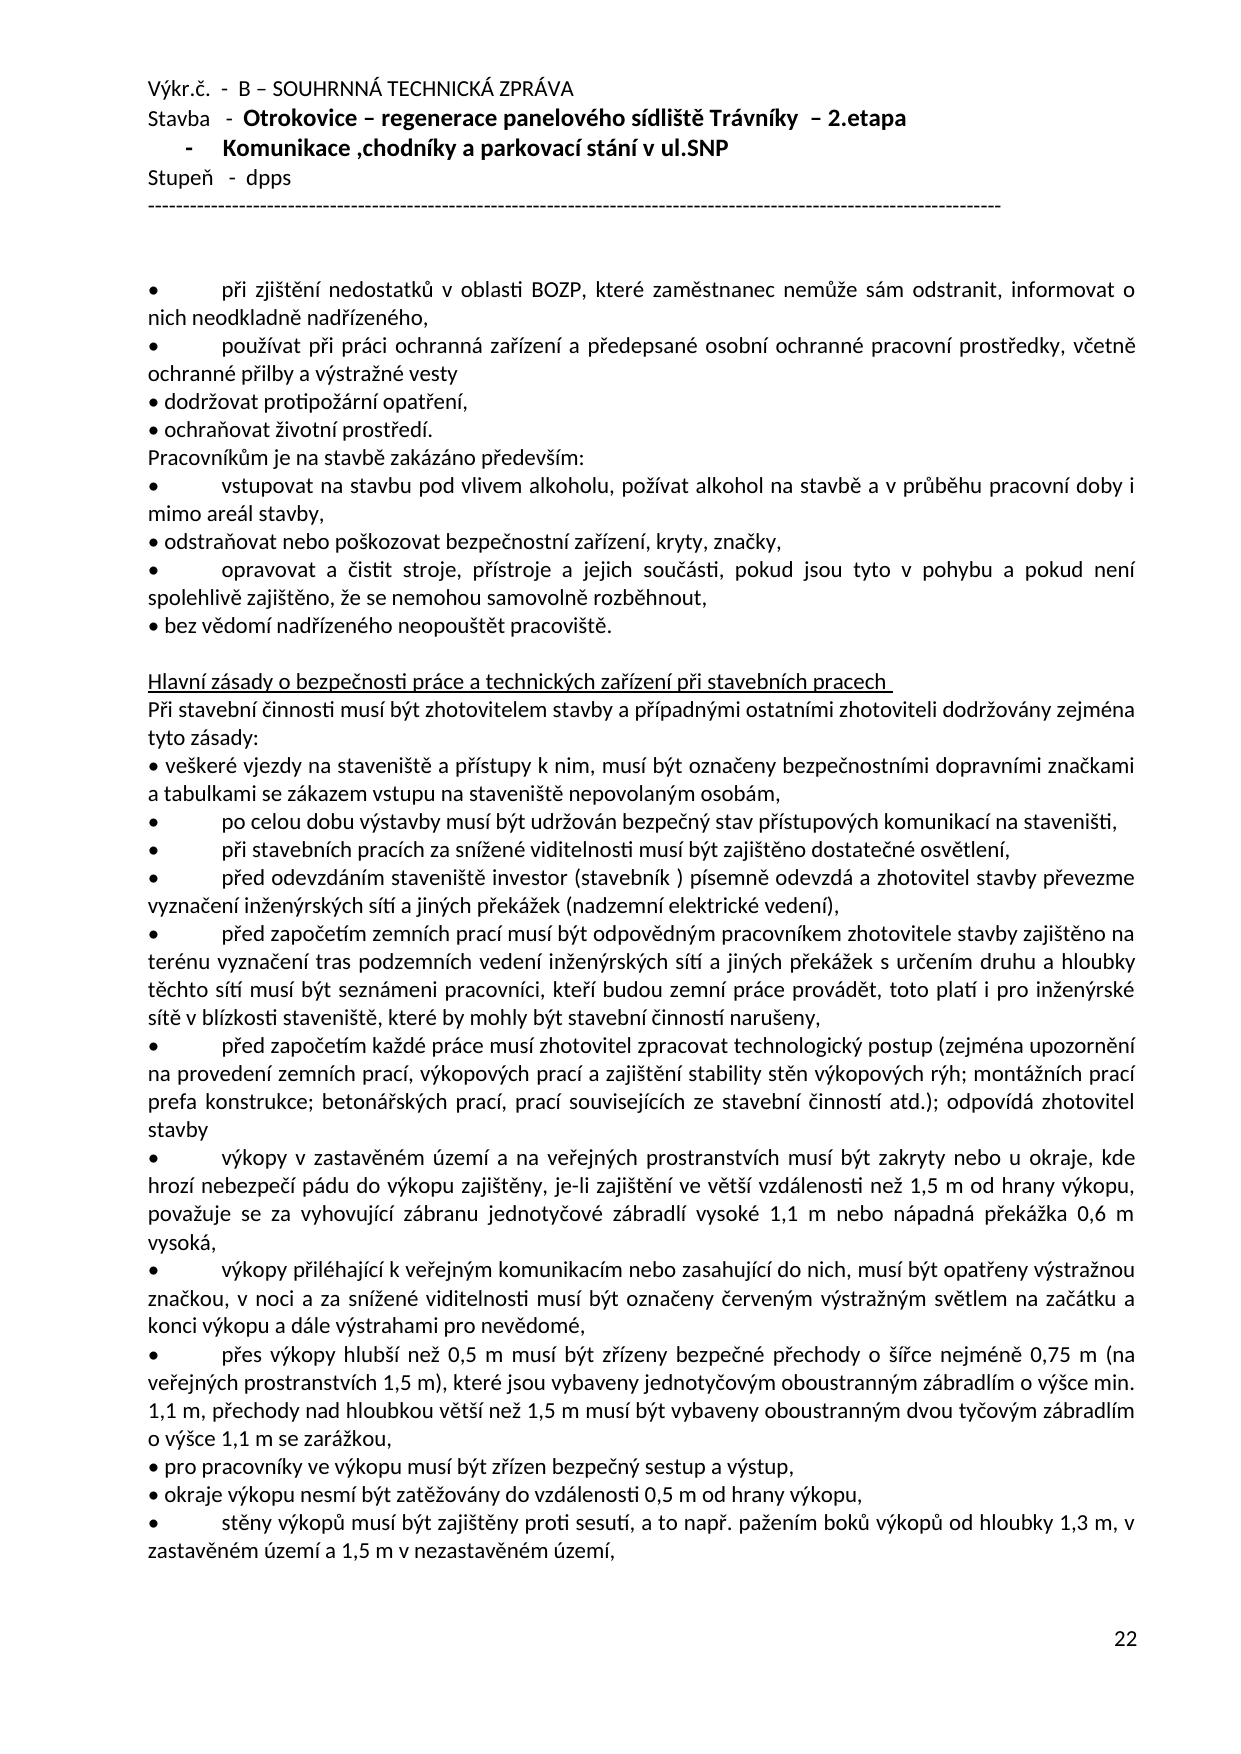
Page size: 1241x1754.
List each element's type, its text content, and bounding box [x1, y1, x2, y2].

text • opravovat a čistit stroje, přístroje a jejich součásti, pokud jsou tyto v pohybu a pokud není spolehlivě zajištěno, že se nemohou samovolně rozběhnout, [148, 555, 1137, 611]
text • po celou dobu výstavby musí být udržován bezpečný stav přístupových komunikací na staveništi, [148, 807, 1137, 835]
text Hlavní zásady o bezpečnosti práce a technických zařízení při stavebních pracech [148, 667, 1137, 695]
text • před započetím zemních prací musí být odpovědným pracovníkem zhotovitele stavby zajištěno na terénu vyznačení tras podzemních vedení inženýrských sítí a jiných překážek s určením druhu a hloubky těchto sítí musí být seznámeni pracovníci, kteří budou zemní práce provádět, toto platí i pro inženýrské sítě v blízkosti staveniště, které by mohly být stavební činností narušeny, [148, 919, 1137, 1031]
text • při stavebních pracích za snížené viditelnosti musí být zajištěno dostatečné osvětlení, [148, 835, 1137, 863]
text • při zjištění nedostatků v oblasti BOZP, které zaměstnanec nemůže sám odstranit, informovat o nich neodkladně nadřízeného, [148, 275, 1137, 331]
text • před odevzdáním staveniště investor (stavebník ) písemně odevzdá a zhotovitel stavby převezme vyznačení inženýrských sítí a jiných překážek (nadzemní elektrické vedení), [148, 863, 1137, 919]
text • přes výkopy hlubší než musí být zřízeny bezpečné přechody o šířce nejméně (na veřejných prostranstvích ), které jsou vybaveny jednotyčovým oboustranným zábradlím o výšce min. , přechody nad hloubkou větší než musí být vybaveny oboustranným dvou tyčovým zábradlím o výšce se zarážkou, [148, 1340, 1137, 1452]
text • vstupovat na stavbu pod vlivem alkoholu, požívat alkohol na stavbě a v průběhu pracovní doby i mimo areál stavby, [148, 471, 1137, 527]
text • odstraňovat nebo poškozovat bezpečnostní zařízení, kryty, značky, [148, 527, 1137, 555]
text • okraje výkopu nesmí být zatěžovány do vzdálenosti od hrany výkopu, [148, 1480, 1137, 1508]
text • před započetím každé práce musí zhotovitel zpracovat technologický postup (zejména upozornění na provedení zemních prací, výkopových prací a zajištění stability stěn výkopových rýh; montážních prací prefa konstrukce; betonářských prací, prací souvisejících ze stavební činností atd.); odpovídá zhotovitel stavby [148, 1031, 1137, 1143]
text • pro pracovníky ve výkopu musí být zřízen bezpečný sestup a výstup, [148, 1452, 1137, 1480]
text • veškeré vjezdy na staveniště a přístupy k nim, musí být označeny bezpečnostními dopravními značkami a tabulkami se zákazem vstupu na staveniště nepovolaným osobám, [148, 751, 1137, 807]
text • používat při práci ochranná zařízení a předepsané osobní ochranné pracovní prostředky, včetně ochranné přilby a výstražné vesty [148, 331, 1137, 387]
text Při stavební činnosti musí být zhotovitelem stavby a případnými ostatními zhotoviteli dodržovány zejména tyto zásady: [148, 695, 1137, 751]
text • stěny výkopů musí být zajištěny proti sesutí, a to např. pažením boků výkopů od hloubky , v zastavěném území a v nezastavěném území, [148, 1508, 1137, 1564]
text • bez vědomí nadřízeného neopouštět pracoviště. [148, 611, 1137, 639]
text • ochraňovat životní prostředí. [148, 415, 1137, 443]
text • výkopy v zastavěném území a na veřejných prostranstvích musí být zakryty nebo u okraje, kde hrozí nebezpečí pádu do výkopu zajištěny, je-li zajištění ve větší vzdálenosti než od hrany výkopu, považuje se za vyhovující zábranu jednotyčové zábradlí vysoké nebo nápadná překážka vysoká, [148, 1143, 1137, 1256]
text • výkopy přiléhající k veřejným komunikacím nebo zasahující do nich, musí být opatřeny výstražnou značkou, v noci a za snížené viditelnosti musí být označeny červeným výstražným světlem na začátku a konci výkopu a dále výstrahami pro nevědomé, [148, 1256, 1137, 1340]
text • dodržovat protipožární opatření, [148, 387, 1137, 415]
text Pracovníkům je na stavbě zakázáno především: [148, 443, 1137, 471]
